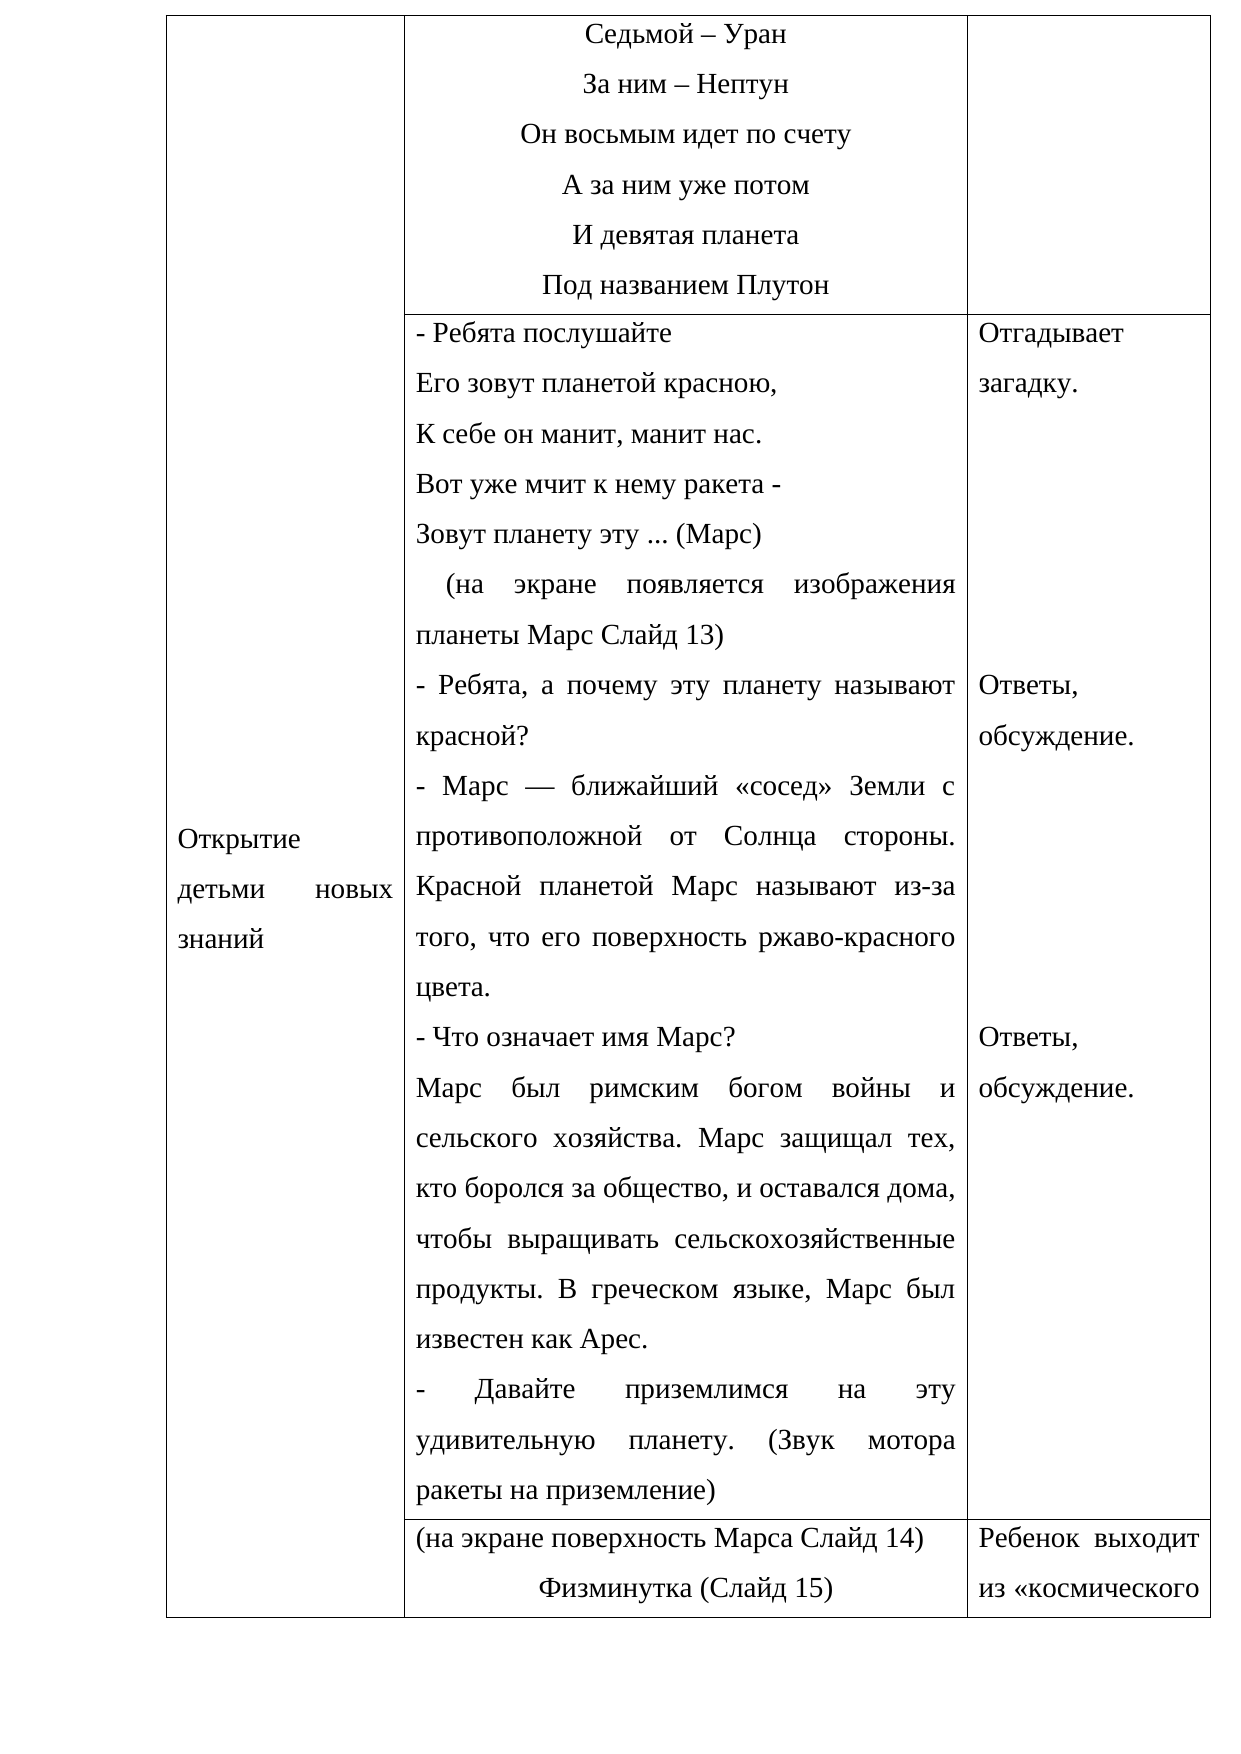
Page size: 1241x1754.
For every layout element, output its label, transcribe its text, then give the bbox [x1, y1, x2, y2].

table_cell - Ребята послушайте Его зовут планетой красною, К себе он манит, манит нас. Вот уже мчит к нему ракета - Зовут планету эту ... (Марс) (на экране появляется изображения планеты Марс Слайд 13) - Ребята, а почему эту планету называют красной? - Марс — ближайший «сосед» Земли с противоположной от Солнца стороны. Красной планетой Марс называют из-за того, что его поверхность ржаво-красного цвета. - Что означает имя Марс? Марс был римским богом войны и сельского хозяйства. Марс защищал тех, кто боролся за общество, и оставался дома, чтобы выращивать сельскохозяйственные продукты. В греческом языке, Марс был известен как Арес. - Давайте приземлимся на эту удивительную планету. (Звук мотора ракеты на приземление) [405, 315, 967, 1519]
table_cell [968, 1520, 1210, 1617]
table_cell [405, 1520, 967, 1617]
table_cell Отгадывает загадку. Ответы, обсуждение. Ответы, обсуждение. [968, 315, 1210, 1519]
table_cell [968, 16, 1210, 314]
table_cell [405, 16, 967, 314]
